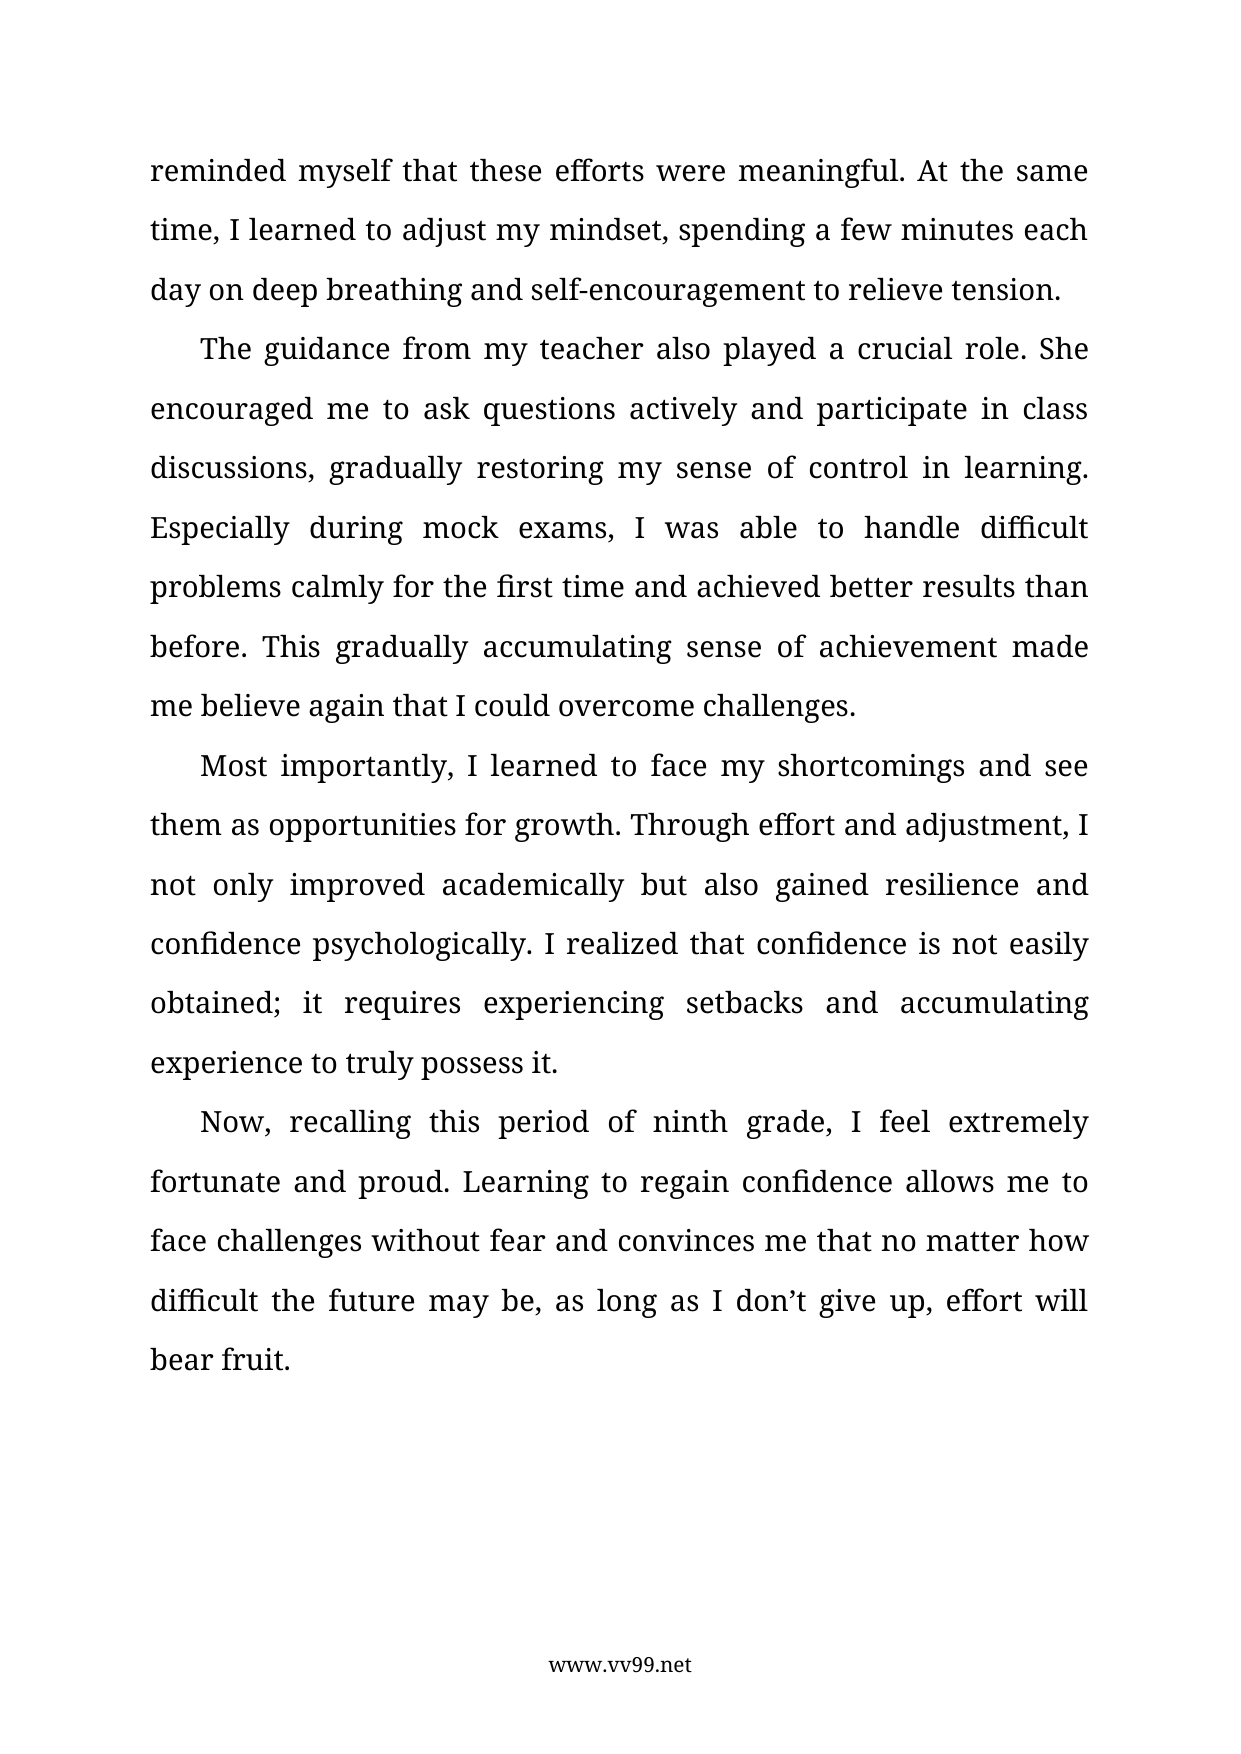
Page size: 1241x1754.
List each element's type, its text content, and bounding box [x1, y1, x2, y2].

text The guidance from my teacher also played a crucial role. She encouraged me to ask questions actively and participate in class discussions, gradually restoring my sense of control in learning. Especially during mock exams, I was able to handle difficult problems calmly for the first time and achieved better results than before. This gradually accumulating sense of achievement made me believe again that I could overcome challenges. [150, 328, 1090, 725]
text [150, 150, 1090, 309]
text Now, recalling this period of ninth grade, I feel extremely fortunate and proud. Learning to regain confidence allows me to face challenges without fear and convinces me that no matter how difficult the future may be, as long as I don’t give up, effort will bear fruit. [150, 1102, 1090, 1379]
text Most importantly, I learned to face my shortcomings and see them as opportunities for growth. Through effort and adjustment, I not only improved academically but also gained resilience and confidence psychologically. I realized that confidence is not easily obtained; it requires experiencing setbacks and accumulating experience to truly possess it. [150, 745, 1090, 1082]
